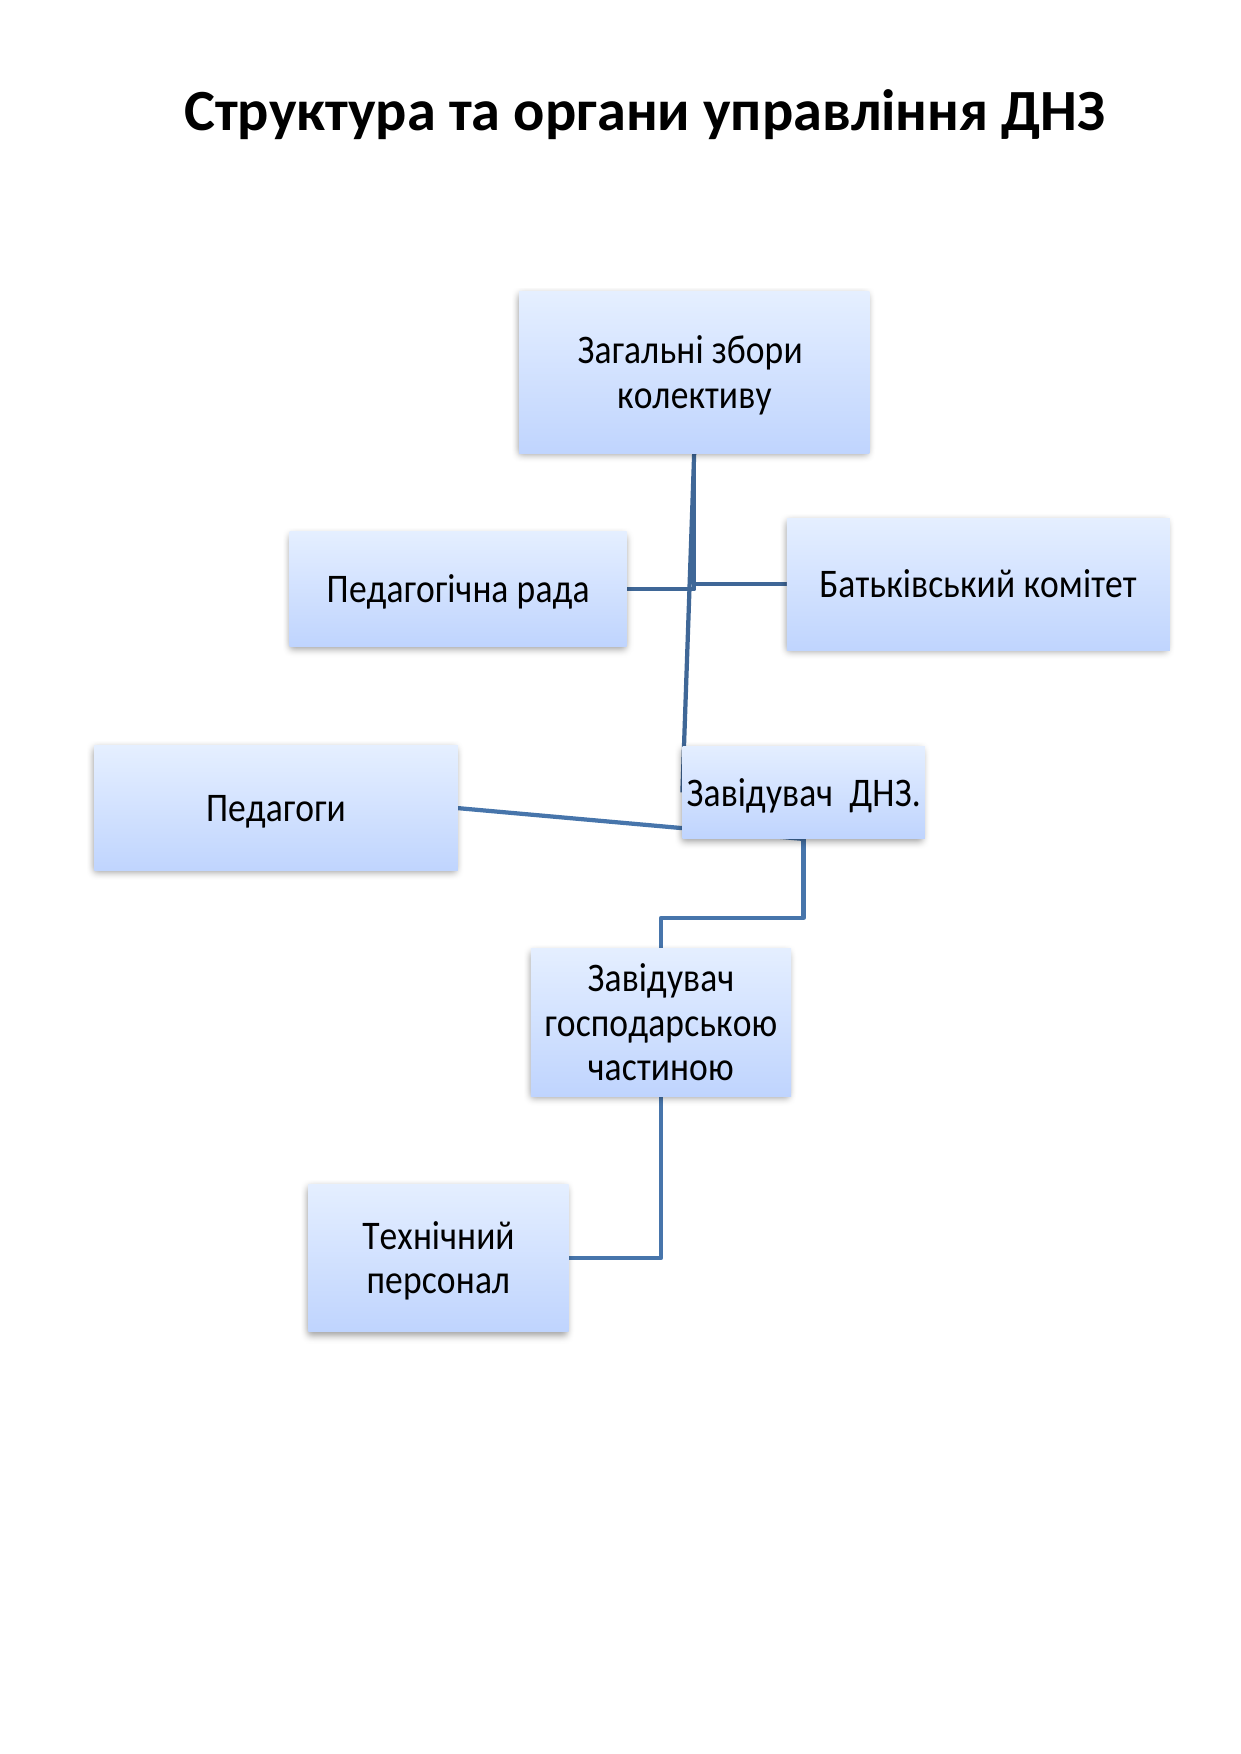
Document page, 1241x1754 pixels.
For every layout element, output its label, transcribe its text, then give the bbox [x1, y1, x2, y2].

text Структура та органи управління ДНЗ [44, 74, 1196, 145]
